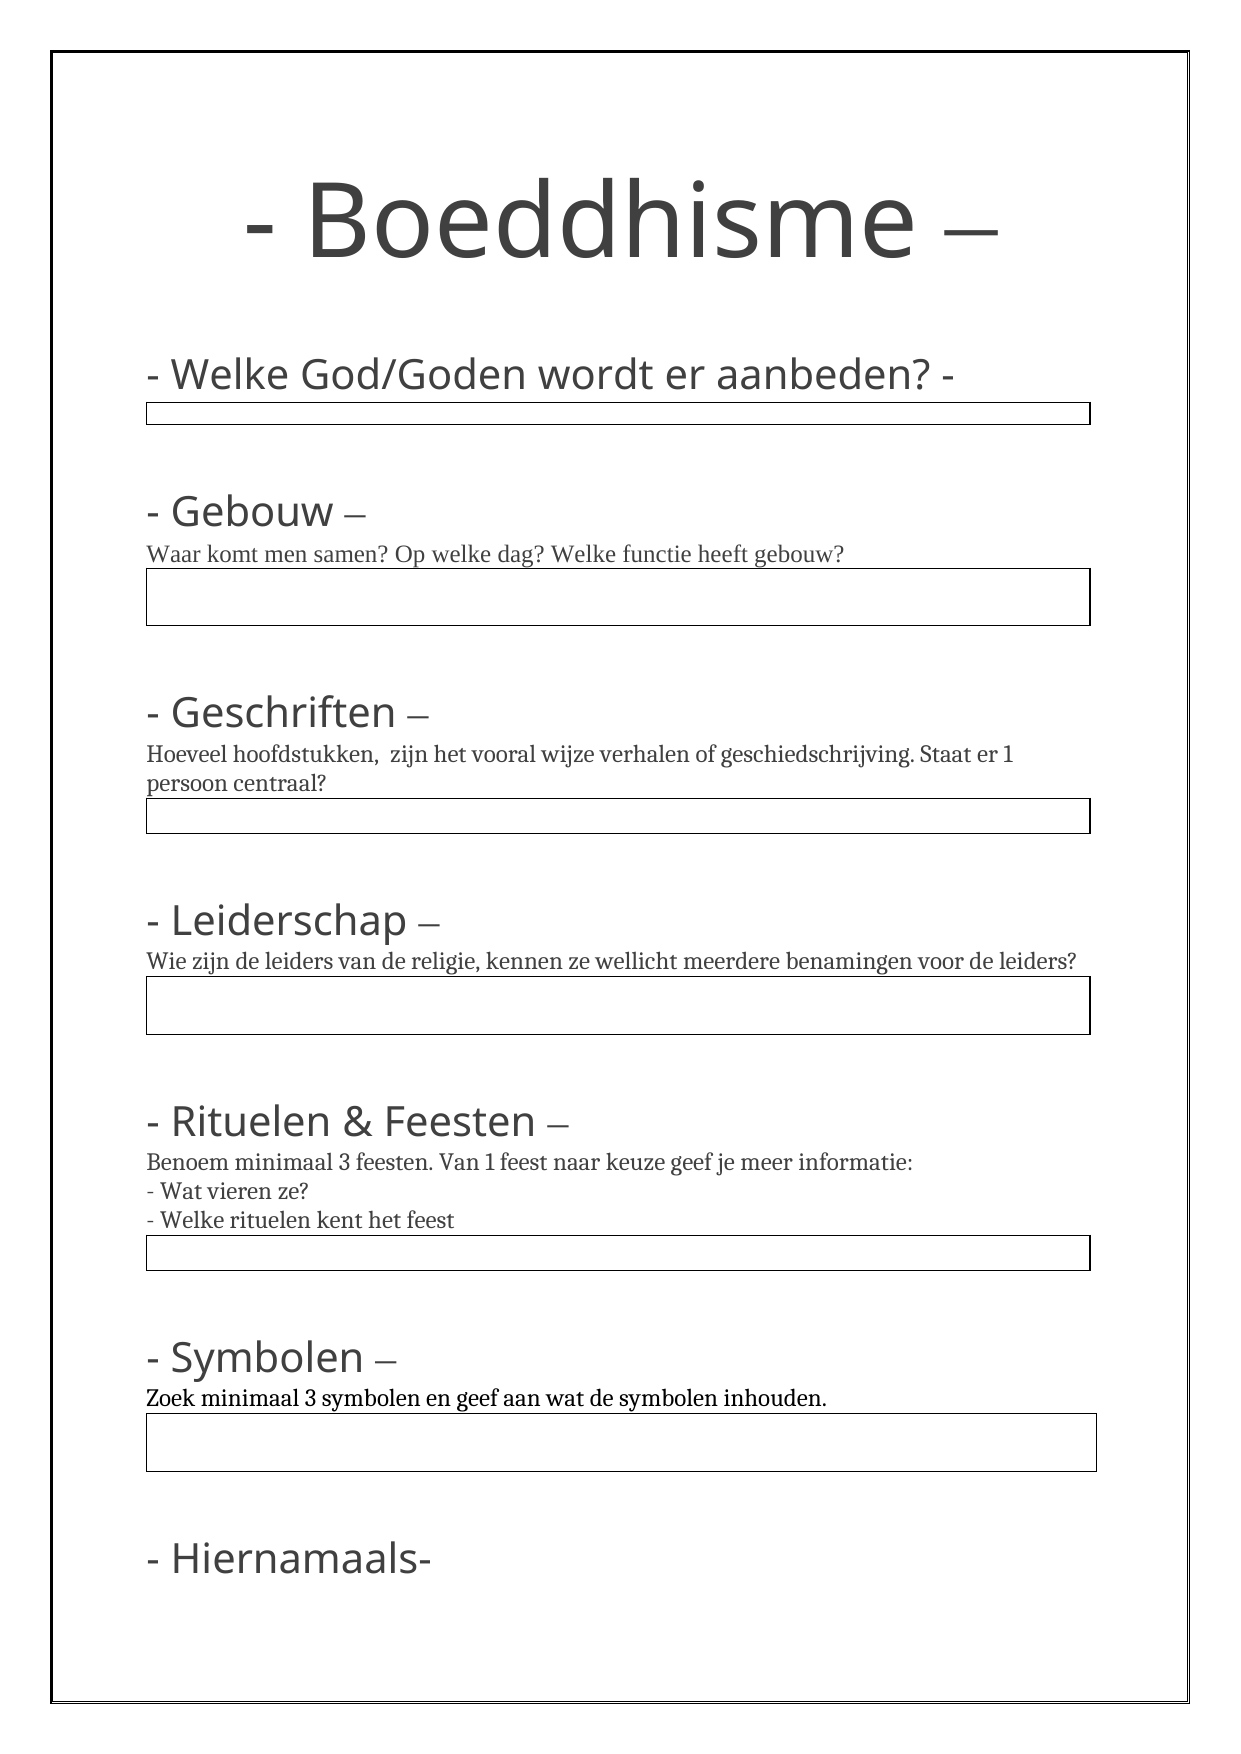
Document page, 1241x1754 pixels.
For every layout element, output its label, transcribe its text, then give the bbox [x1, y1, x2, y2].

text - Symbolen – [146, 1327, 1094, 1384]
text Waar komt men samen? Op welke dag? Welke functie heeft gebouw? [146, 539, 1094, 567]
table_header [147, 799, 1089, 832]
text Wie zijn de leiders van de religie, kennen ze wellicht meerdere benamingen voor de leiders? [146, 947, 1094, 976]
text - Welke God/Goden wordt er aanbeden? - [146, 345, 1094, 402]
text - Wat vieren ze? [146, 1177, 1094, 1206]
table_header [147, 1236, 1089, 1269]
text - Boeddhisme – [146, 146, 1094, 288]
text - Hiernamaals- [146, 1528, 1094, 1585]
text Hoeveel hoofdstukken, zijn het vooral wijze verhalen of geschiedschrijving. Staat er 1 persoon centraal? [146, 740, 1094, 797]
table_header [147, 403, 1089, 424]
table_header [147, 1414, 1096, 1471]
text Zoek minimaal 3 symbolen en geef aan wat de symbolen inhouden. [146, 1384, 1094, 1413]
text - Geschriften – [146, 683, 1094, 740]
table_header [147, 569, 1089, 625]
text - Gebouw – [146, 482, 1094, 539]
text - Welke rituelen kent het feest [146, 1206, 1094, 1234]
text - Leiderschap – [146, 890, 1094, 947]
text - Rituelen & Feesten – [146, 1091, 1094, 1148]
text Benoem minimaal 3 feesten. Van 1 feest naar keuze geef je meer informatie: [146, 1148, 1094, 1177]
table_header [147, 977, 1089, 1034]
